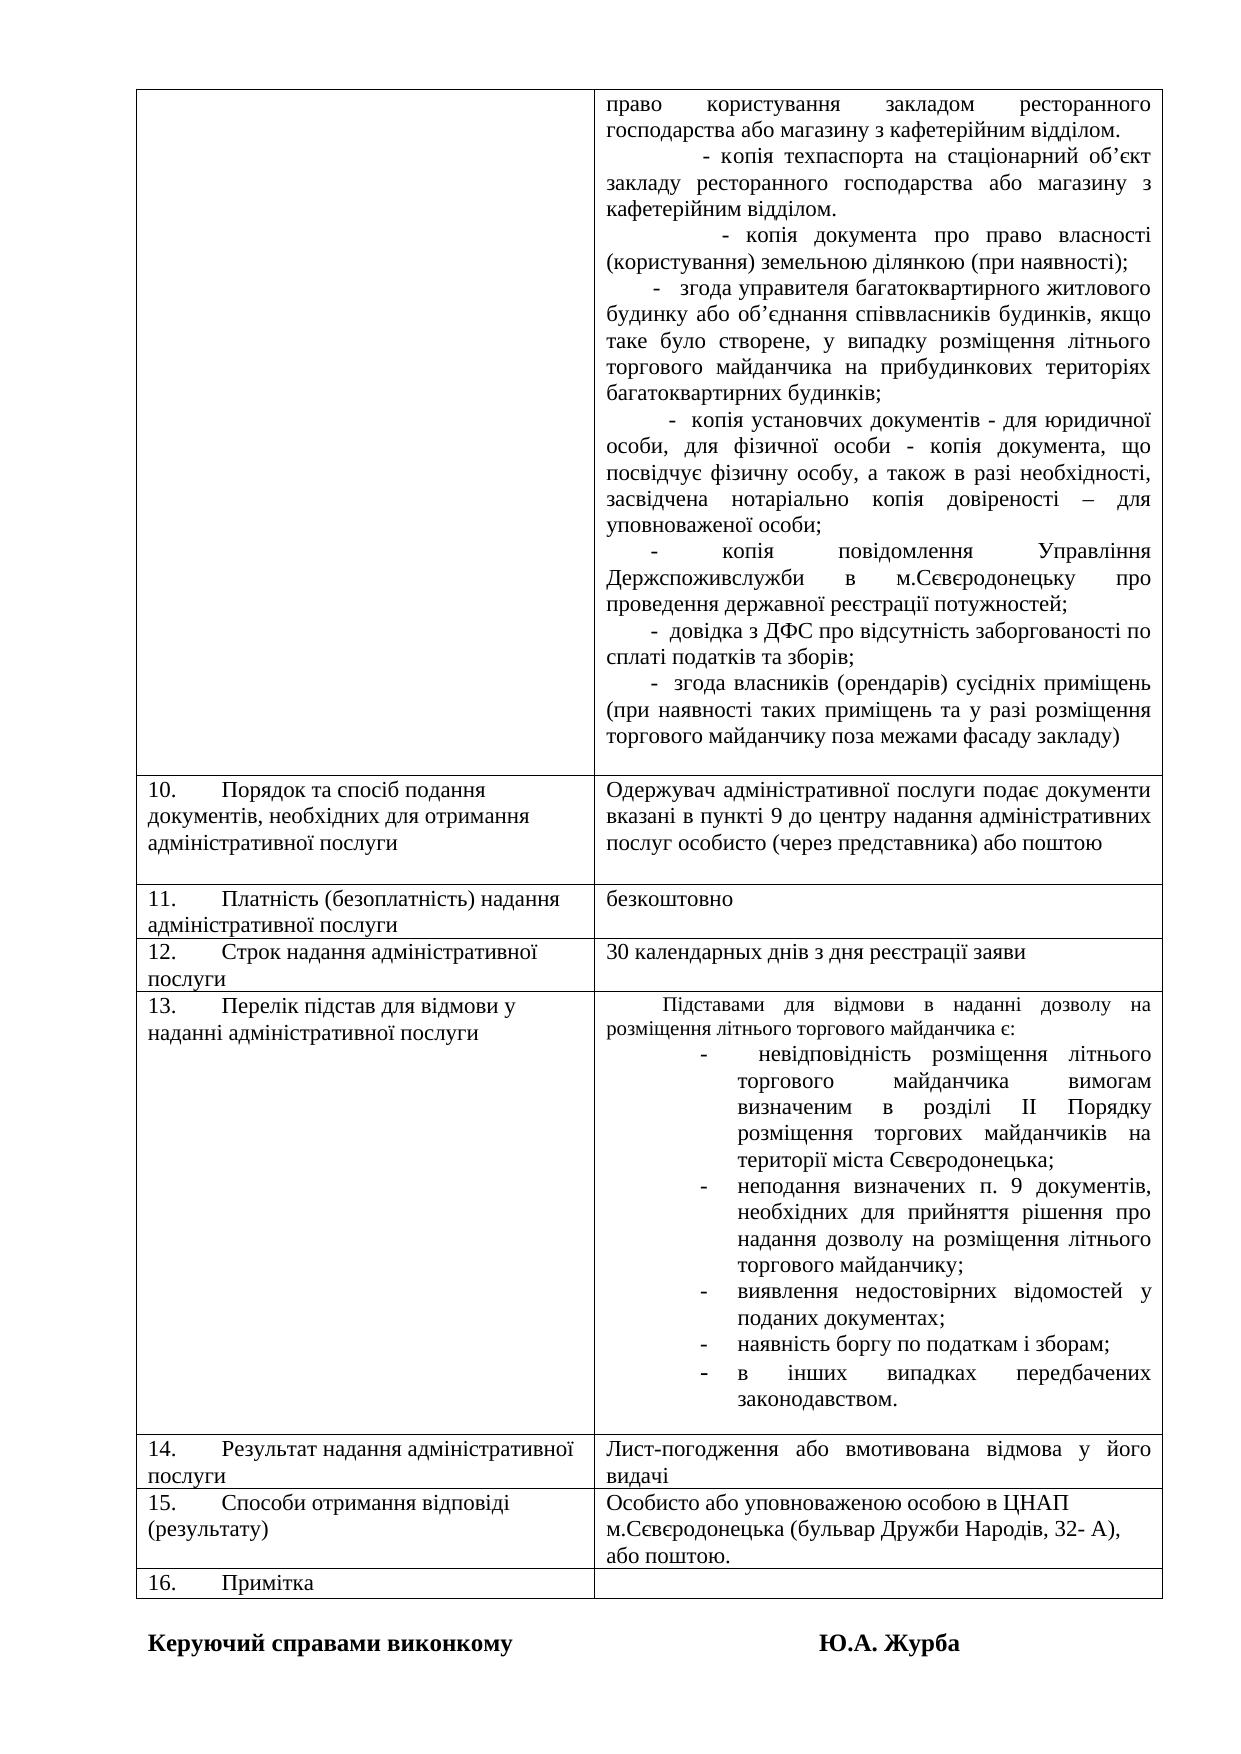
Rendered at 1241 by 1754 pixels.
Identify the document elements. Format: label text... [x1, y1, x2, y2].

table_cell безкоштовно [595, 885, 1162, 937]
table_cell 13. Перелік підстав для відмови у наданні адміністративної послуги [137, 992, 594, 1434]
table_cell Одержувач адміністративної послуги подає документи вказані в пункті 9 до центру надання адміністративних послуг особисто (через представника) або поштою [595, 776, 1162, 884]
table_cell 16. Примітка [137, 1569, 594, 1598]
table_cell 11. Платність (безоплатність) надання адміністративної послуги [137, 885, 594, 937]
table_cell Лист-погодження або вмотивована відмова у його видачі [595, 1435, 1162, 1488]
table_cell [595, 90, 1162, 775]
table_cell Підставами для відмови в наданні дозволу на розміщення літнього торгового майданчика є: невідповідність розміщення літнього торгового майданчика вимогам визначеним в розділі ІІ Порядку розміщення торгових майданчиків на території міста Сєвєродонецька; неподання визначених п. 9 документів, необхідних для прийняття рішення про надання дозволу на розміщення літнього торгового майданчику; виявлення недостовірних відомостей у поданих документах; наявність боргу по податкам і зборам; в інших випадках передбачених законодавством. [595, 992, 1162, 1434]
table_cell 14. Результат надання адміністративної послуги [137, 1435, 594, 1488]
table_cell 10. Порядок та спосіб подання документів, необхідних для отримання адміністративної послуги [137, 776, 594, 884]
table_cell 12. Строк надання адміністративної послуги [137, 939, 594, 991]
table_cell [595, 1569, 1162, 1598]
table_cell Особисто або уповноваженою особою в ЦНАП м.Сєвєродонецька (бульвар Дружби Народів, 32- А), або поштою. [595, 1489, 1162, 1568]
text Керуючий справами виконкому Ю.А. Журба [148, 1628, 1152, 1657]
table_cell 30 календарных днів з дня реєстрації заяви [595, 939, 1162, 991]
table_cell 15. Способи отримання відповіді (результату) [137, 1489, 594, 1568]
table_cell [137, 90, 594, 775]
